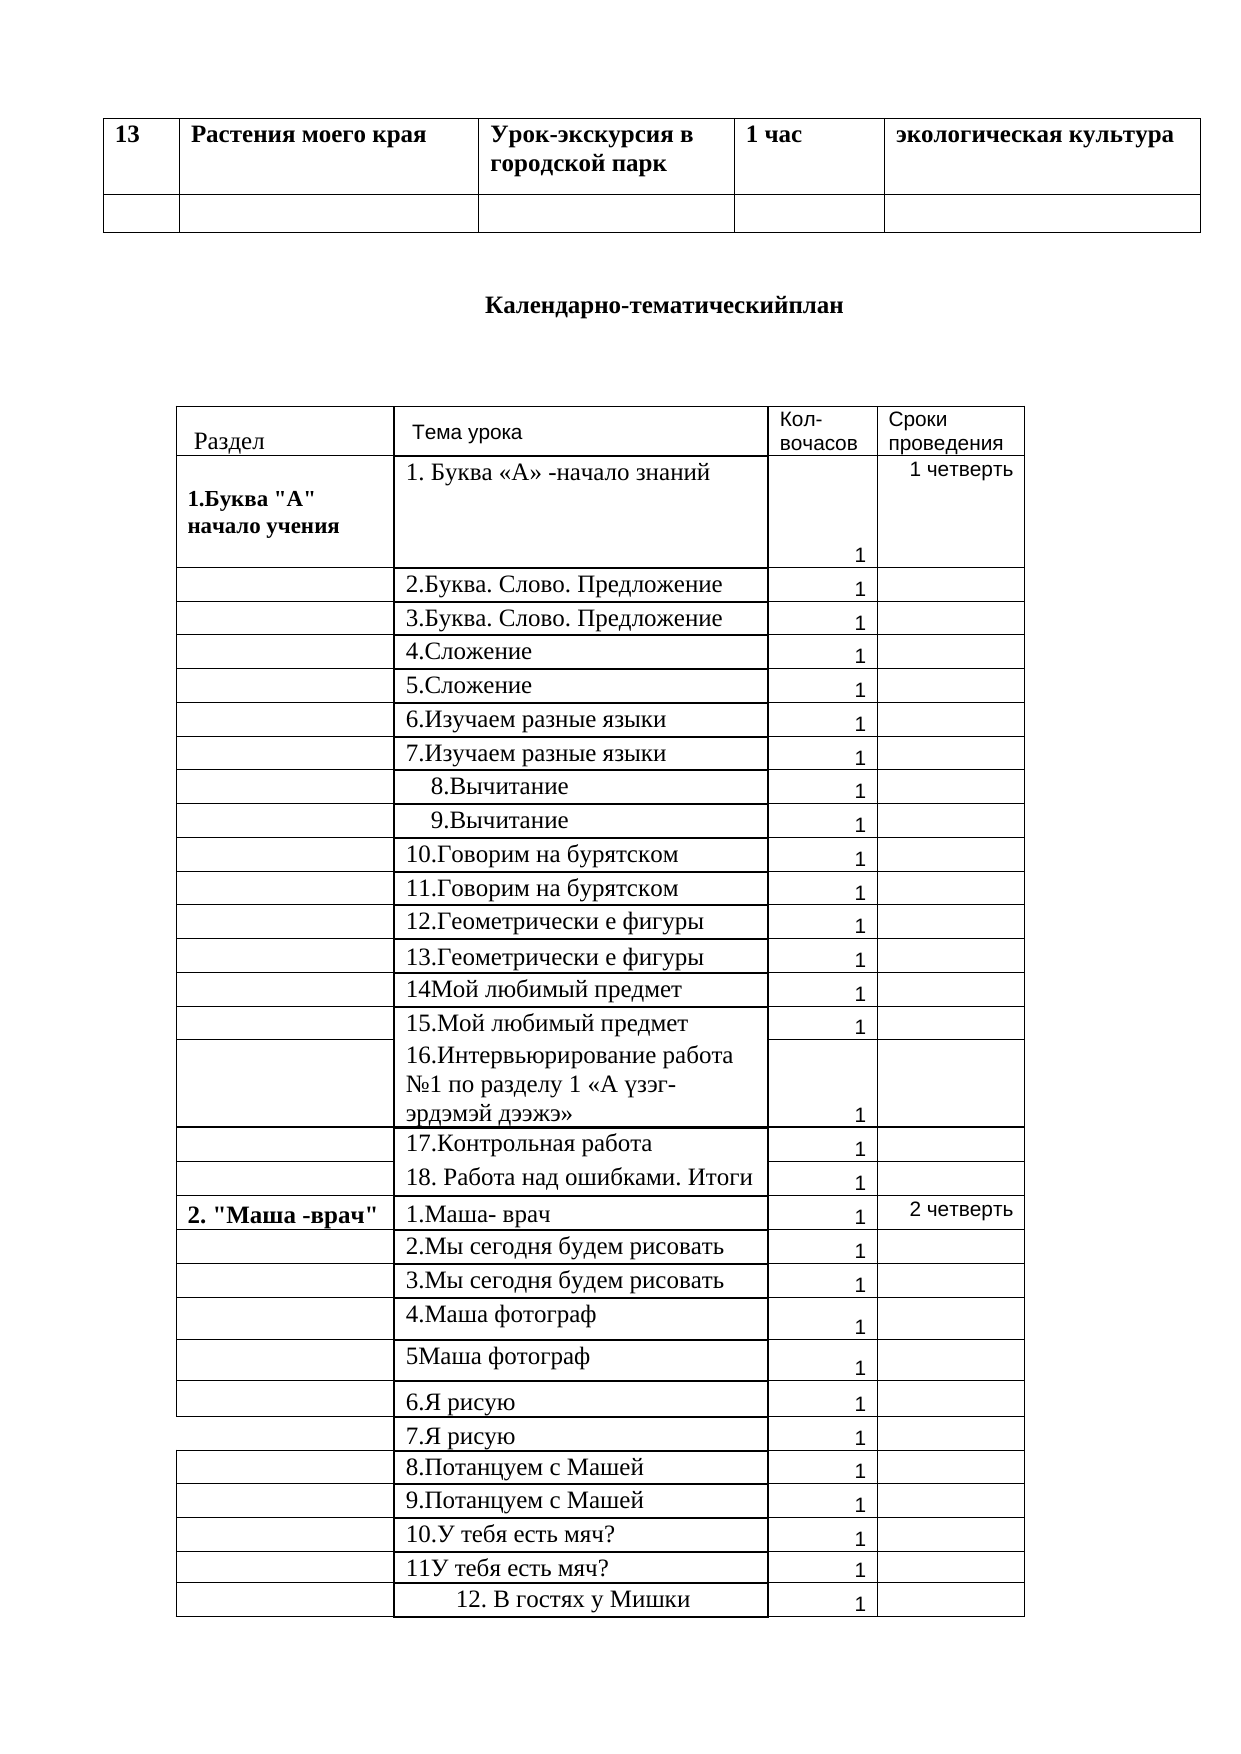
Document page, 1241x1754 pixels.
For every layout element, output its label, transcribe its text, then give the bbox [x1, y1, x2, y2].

table_cell 1 [769, 1007, 877, 1039]
table_cell [177, 602, 393, 634]
table_cell [735, 195, 884, 232]
table_cell [177, 838, 393, 871]
table_cell [177, 1298, 393, 1339]
table_cell [177, 939, 393, 972]
table_cell [104, 195, 179, 232]
table_cell [177, 1040, 393, 1126]
table_cell 1 [769, 1040, 877, 1126]
table_cell [177, 635, 393, 668]
table_cell 11.Говорим на бурятском [395, 873, 767, 904]
table_cell 5.Сложение [395, 670, 767, 702]
table_cell [878, 1340, 1024, 1380]
table_cell [878, 1583, 1024, 1616]
table_cell 5Маша фотограф [395, 1341, 767, 1380]
table_header Тема урока [395, 407, 767, 454]
table_cell [878, 703, 1024, 736]
table_cell 1 [769, 770, 877, 803]
table_cell [878, 905, 1024, 938]
table_cell [180, 195, 478, 232]
table_cell 1 [769, 1128, 877, 1161]
table_cell 1 [769, 1417, 877, 1449]
table_cell 1 [769, 635, 877, 668]
table_cell [177, 804, 393, 837]
table_cell 4.Маша фотограф [395, 1299, 767, 1339]
table_cell [177, 1518, 393, 1551]
table_cell Растения моего края [180, 119, 478, 193]
table_cell 2.Мы сегодня будем рисовать [395, 1231, 767, 1263]
table_cell [177, 1264, 393, 1297]
table_cell 1 [769, 939, 877, 972]
table_cell 16.Интервьюрирование работа №1 по разделу 1 «А үзэг- эрдэмэй дээжэ» [395, 1039, 767, 1126]
table_cell [177, 568, 393, 601]
table_cell [878, 1552, 1024, 1582]
table_cell 13 [104, 119, 179, 193]
table_cell 1 [769, 1381, 877, 1416]
table_cell [878, 568, 1024, 601]
table_cell 1 час [735, 119, 884, 193]
table_cell 10.Говорим на бурятском [395, 839, 767, 871]
table_cell [177, 737, 393, 769]
table_cell [177, 669, 393, 702]
table_cell 2.Буква. Слово. Предложение [395, 569, 767, 601]
table_cell [878, 1007, 1024, 1039]
table_cell [878, 669, 1024, 702]
table_cell 1 [769, 1196, 877, 1229]
table_cell [878, 1381, 1024, 1416]
table_cell [177, 1230, 393, 1263]
table_cell 1. Буква «А» -начало знаний [395, 457, 767, 567]
table_header Раздел [177, 407, 393, 454]
table_cell [176, 1417, 393, 1449]
table_cell [177, 703, 393, 736]
table_cell [878, 973, 1024, 1006]
table_cell [878, 1162, 1024, 1195]
table_cell [878, 1484, 1024, 1517]
table_cell 9.Потанцуем с Машей [395, 1485, 767, 1517]
table_cell 1 [769, 737, 877, 769]
table_cell 1 [769, 1518, 877, 1551]
table_cell 18. Работа над ошибками. Итоги [395, 1161, 767, 1195]
table_cell [878, 770, 1024, 803]
table_cell 8.Вычитание [395, 771, 767, 803]
table_cell [177, 1340, 393, 1380]
table_cell 1 [769, 1230, 877, 1263]
table_cell [878, 1128, 1024, 1161]
table_cell [878, 804, 1024, 837]
table_cell 1 [769, 973, 877, 1006]
table_cell 1 [769, 838, 877, 871]
table_cell [878, 635, 1024, 668]
table_cell [479, 195, 734, 232]
table_cell [177, 973, 393, 1006]
table_cell 1 [769, 669, 877, 702]
table_cell 1 [769, 1484, 877, 1517]
table_cell [878, 602, 1024, 634]
table_cell 15.Мой любимый предмет [395, 1008, 767, 1039]
table_cell 8.Потанцуем с Машей [395, 1452, 767, 1483]
table_cell 3.Мы сегодня будем рисовать [395, 1265, 767, 1297]
table_cell экологическая культура [885, 119, 1200, 193]
table_cell 6.Изучаем разные языки [395, 704, 767, 736]
table_cell [878, 1417, 1024, 1449]
table_cell 10.У тебя есть мяч? [395, 1519, 767, 1551]
table_cell 1 [769, 1583, 877, 1616]
table_cell 9.Вычитание [395, 805, 767, 837]
table_cell 14Мой любимый предмет [395, 974, 767, 1006]
table_cell 4.Сложение [395, 636, 767, 668]
table_cell 7.Изучаем разные языки [395, 738, 767, 769]
table_cell 2. "Маша -врач" [177, 1196, 393, 1229]
table_cell 1 [769, 1340, 877, 1380]
table_cell 1 [769, 905, 877, 938]
table_cell 1 [769, 1298, 877, 1339]
table_cell 1 [769, 872, 877, 904]
table_cell [177, 1007, 393, 1039]
table_cell [878, 1264, 1024, 1297]
table_cell [878, 1298, 1024, 1339]
table_cell [878, 838, 1024, 871]
table_cell 1 [769, 602, 877, 634]
text Календарно-тематическийплан [177, 291, 1152, 319]
table_cell 17.Контрольная работа [395, 1129, 767, 1161]
table_cell 12.Геометрически е фигуры [395, 906, 767, 938]
table_cell [878, 1230, 1024, 1263]
table_cell [177, 1381, 393, 1416]
table_cell [885, 195, 1200, 232]
table_cell 12. В гостях у Мишки [395, 1584, 767, 1616]
table_cell [177, 770, 393, 803]
table_cell 1 [769, 703, 877, 736]
table_cell 11У тебя есть мяч? [395, 1553, 767, 1582]
table_cell [177, 905, 393, 938]
table_cell [177, 1583, 393, 1616]
table_cell [878, 939, 1024, 972]
table_cell 13.Геометрически е фигуры [395, 940, 767, 972]
table_cell [177, 1552, 393, 1582]
table_cell 1 [769, 1552, 877, 1582]
table_cell [878, 1451, 1024, 1483]
table_cell [177, 1484, 393, 1517]
table_cell 1 [769, 1264, 877, 1297]
table_cell [878, 1518, 1024, 1551]
table_cell 1 [769, 456, 877, 567]
table_cell [177, 1451, 393, 1483]
table_cell [177, 872, 393, 904]
table_cell [878, 872, 1024, 904]
table_cell 1.Маша- врач [395, 1197, 767, 1229]
table_cell 1 [769, 1451, 877, 1483]
table_cell [177, 1128, 393, 1161]
table_header Сроки проведения [878, 407, 1024, 454]
table_cell [878, 737, 1024, 769]
table_cell 1.Буква "А" начало учения [177, 456, 393, 567]
table_cell Урок-экскурсия в городской парк [479, 119, 734, 193]
table_cell [177, 1162, 393, 1195]
table_cell 1 [769, 1162, 877, 1195]
table_cell [878, 1040, 1024, 1126]
table_header Кол-вочасов [769, 407, 877, 454]
table_cell 7.Я рисую [395, 1418, 767, 1449]
table_cell 1 [769, 804, 877, 837]
table_cell 6.Я рисую [395, 1382, 767, 1416]
table_cell 2 четверть [878, 1196, 1024, 1229]
table_cell 1 [769, 568, 877, 601]
table_cell 3.Буква. Слово. Предложение [395, 603, 767, 634]
table_cell 1 четверть [878, 456, 1024, 567]
